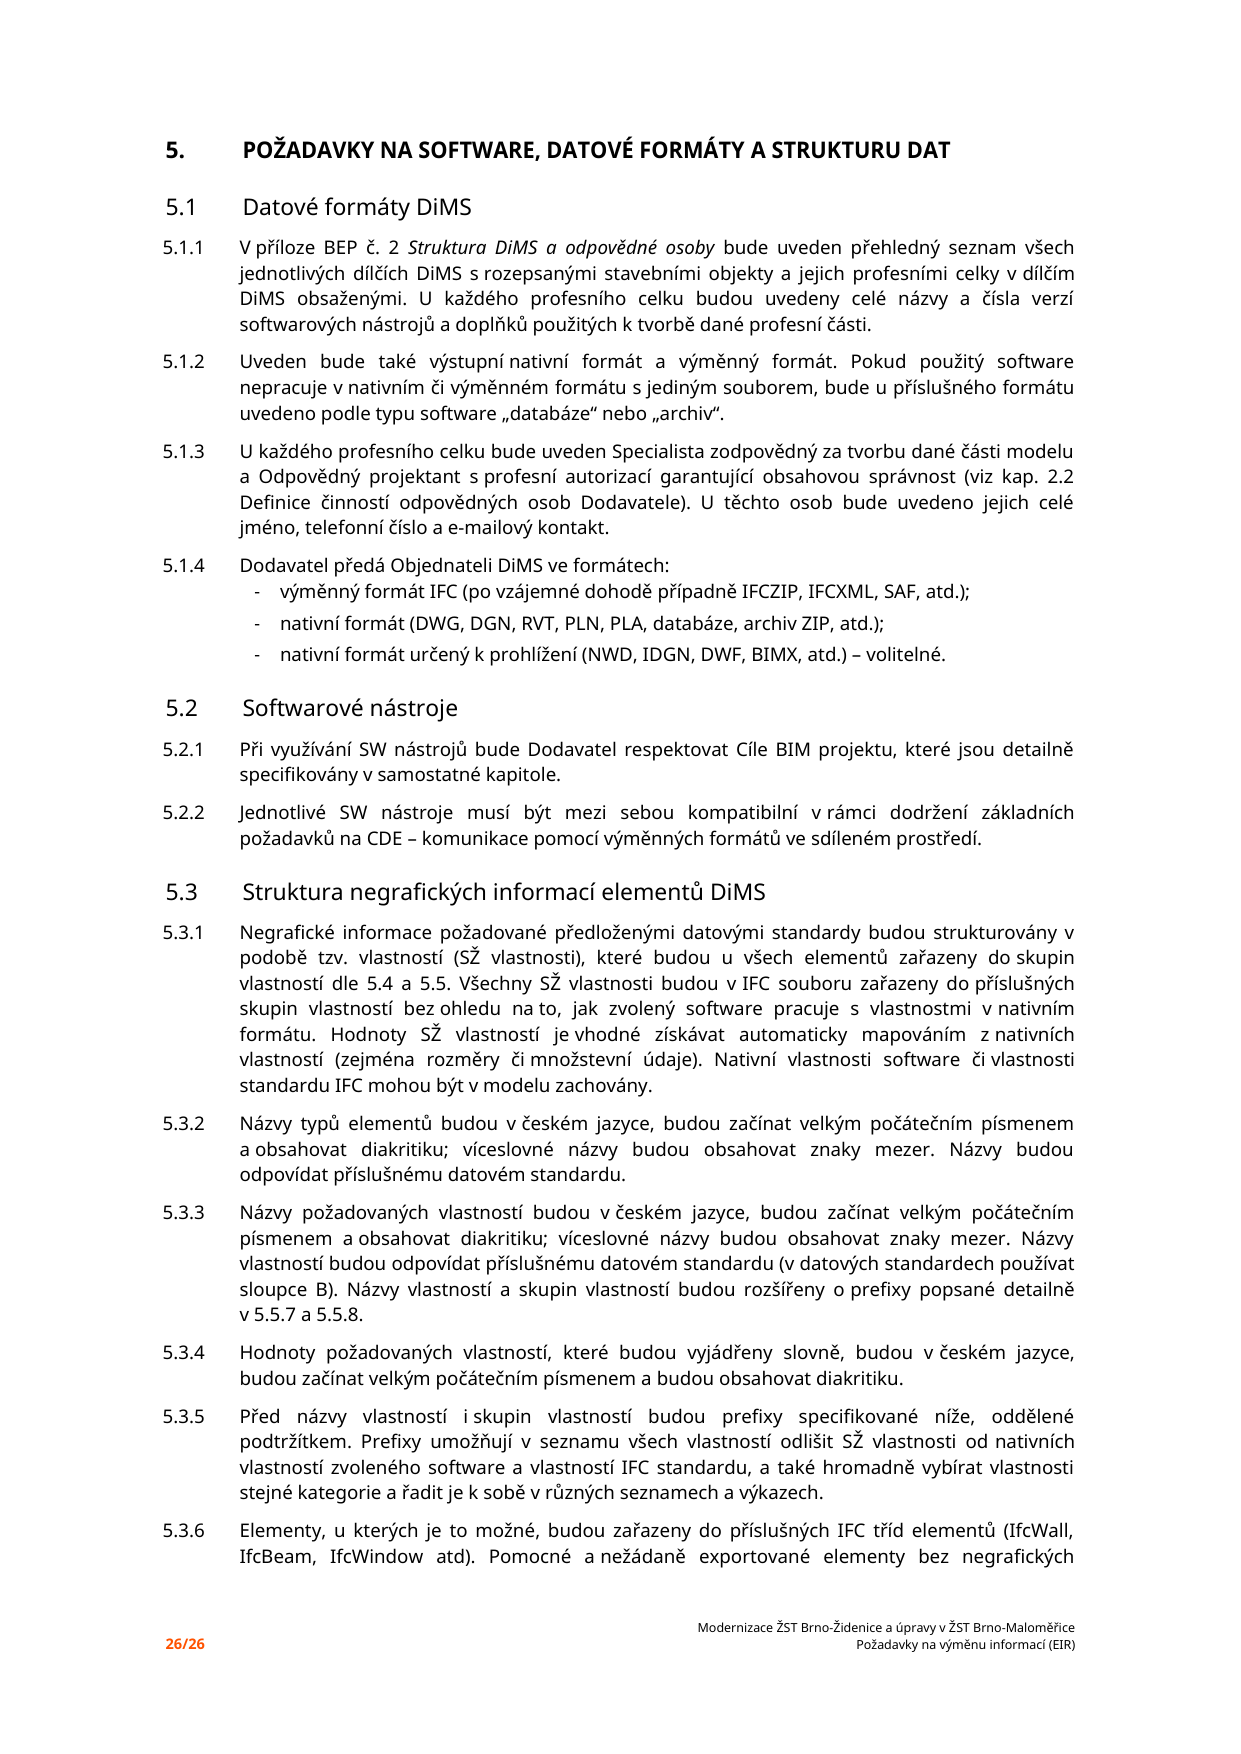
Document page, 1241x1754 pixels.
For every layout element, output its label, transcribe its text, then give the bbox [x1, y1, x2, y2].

text Při využívání SW nástrojů bude Dodavatel respektovat Cíle BIM projektu, které jsou detailně specifikovány v samostatné kapitole. [162, 736, 1075, 787]
text U každého profesního celku bude uveden Specialista zodpovědný za tvorbu dané části modelu a Odpovědný projektant s profesní autorizací garantující obsahovou správnost (viz kap. 2.2 Definice činností odpovědných osob Dodavatele). U těchto osob bude uvedeno jejich celé jméno, telefonní číslo a e-mailový kontakt. [162, 438, 1075, 540]
text V příloze BEP č. 2 Struktura DiMS a odpovědné osoby bude uveden přehledný seznam všech jednotlivých dílčích DiMS s rozepsanými stavebními objekty a jejich profesními celky v dílčím DiMS obsaženými. U každého profesního celku budou uvedeny celé názvy a čísla verzí softwarových nástrojů a doplňků použitých k tvorbě dané profesní části. [162, 234, 1075, 336]
text Uveden bude také výstupní nativní formát a výměnný formát. Pokud použitý software nepracuje v nativním či výměnném formátu s jediným souborem, bude u příslušného formátu uvedeno podle typu software „databáze“ nebo „archiv“. [162, 349, 1075, 425]
text Negrafické informace požadované předloženými datovými standardy budou strukturovány v podobě tzv. vlastností (SŽ vlastnosti), které budou u všech elementů zařazeny do skupin vlastností dle 5.4 a 5.5. Všechny SŽ vlastnosti budou v IFC souboru zařazeny do příslušných skupin vlastností bez ohledu na to, jak zvolený software pracuje s vlastnostmi v nativním formátu. Hodnoty SŽ vlastností je vhodné získávat automaticky mapováním z nativních vlastností (zejména rozměry či množstevní údaje). Nativní vlastnosti software či vlastnosti standardu IFC mohou být v modelu zachovány. [162, 919, 1075, 1098]
text Jednotlivé SW nástroje musí být mezi sebou kompatibilní v rámci dodržení základních požadavků na CDE – komunikace pomocí výměnných formátů ve sdíleném prostředí. [162, 799, 1075, 850]
text Dodavatel předá Objednateli DiMS ve formátech: [162, 552, 1075, 578]
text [162, 1518, 1075, 1569]
text Před názvy vlastností i skupin vlastností budou prefixy specifikované níže, oddělené podtržítkem. Prefixy umožňují v seznamu všech vlastností odlišit SŽ vlastnosti od nativních vlastností zvoleného software a vlastností IFC standardu, a také hromadně vybírat vlastnosti stejné kategorie a řadit je k sobě v různých seznamech a výkazech. [162, 1403, 1075, 1505]
text Požadavky na software, datové formáty a strukturu dat [165, 134, 1075, 166]
text Názvy typů elementů budou v českém jazyce, budou začínat velkým počátečním písmenem a obsahovat diakritiku; víceslovné názvy budou obsahovat znaky mezer. Názvy budou odpovídat příslušnému datovém standardu. [162, 1110, 1075, 1187]
text Datové formáty DiMS [165, 191, 1075, 222]
list výměnný formát IFC (po vzájemné dohodě případně IFCZIP, IFCXML, SAF, atd.); [254, 578, 1075, 603]
text Názvy požadovaných vlastností budou v českém jazyce, budou začínat velkým počátečním písmenem a obsahovat diakritiku; víceslovné názvy budou obsahovat znaky mezer. Názvy vlastností budou odpovídat příslušnému datovém standardu (v datových standardech používat sloupce B). Názvy vlastností a skupin vlastností budou rozšířeny o prefixy popsané detailně v 5.5.7 a 5.5.8. [162, 1199, 1075, 1327]
text Hodnoty požadovaných vlastností, které budou vyjádřeny slovně, budou v českém jazyce, budou začínat velkým počátečním písmenem a budou obsahovat diakritiku. [162, 1339, 1075, 1391]
list nativní formát určený k prohlížení (NWD, IDGN, DWF, BIMX, atd.) – volitelné. [254, 642, 1075, 667]
text Struktura negrafických informací elementů DiMS [165, 875, 1075, 907]
text Softwarové nástroje [165, 692, 1075, 723]
list nativní formát (DWG, DGN, RVT, PLN, PLA, databáze, archiv ZIP, atd.); [254, 610, 1075, 635]
